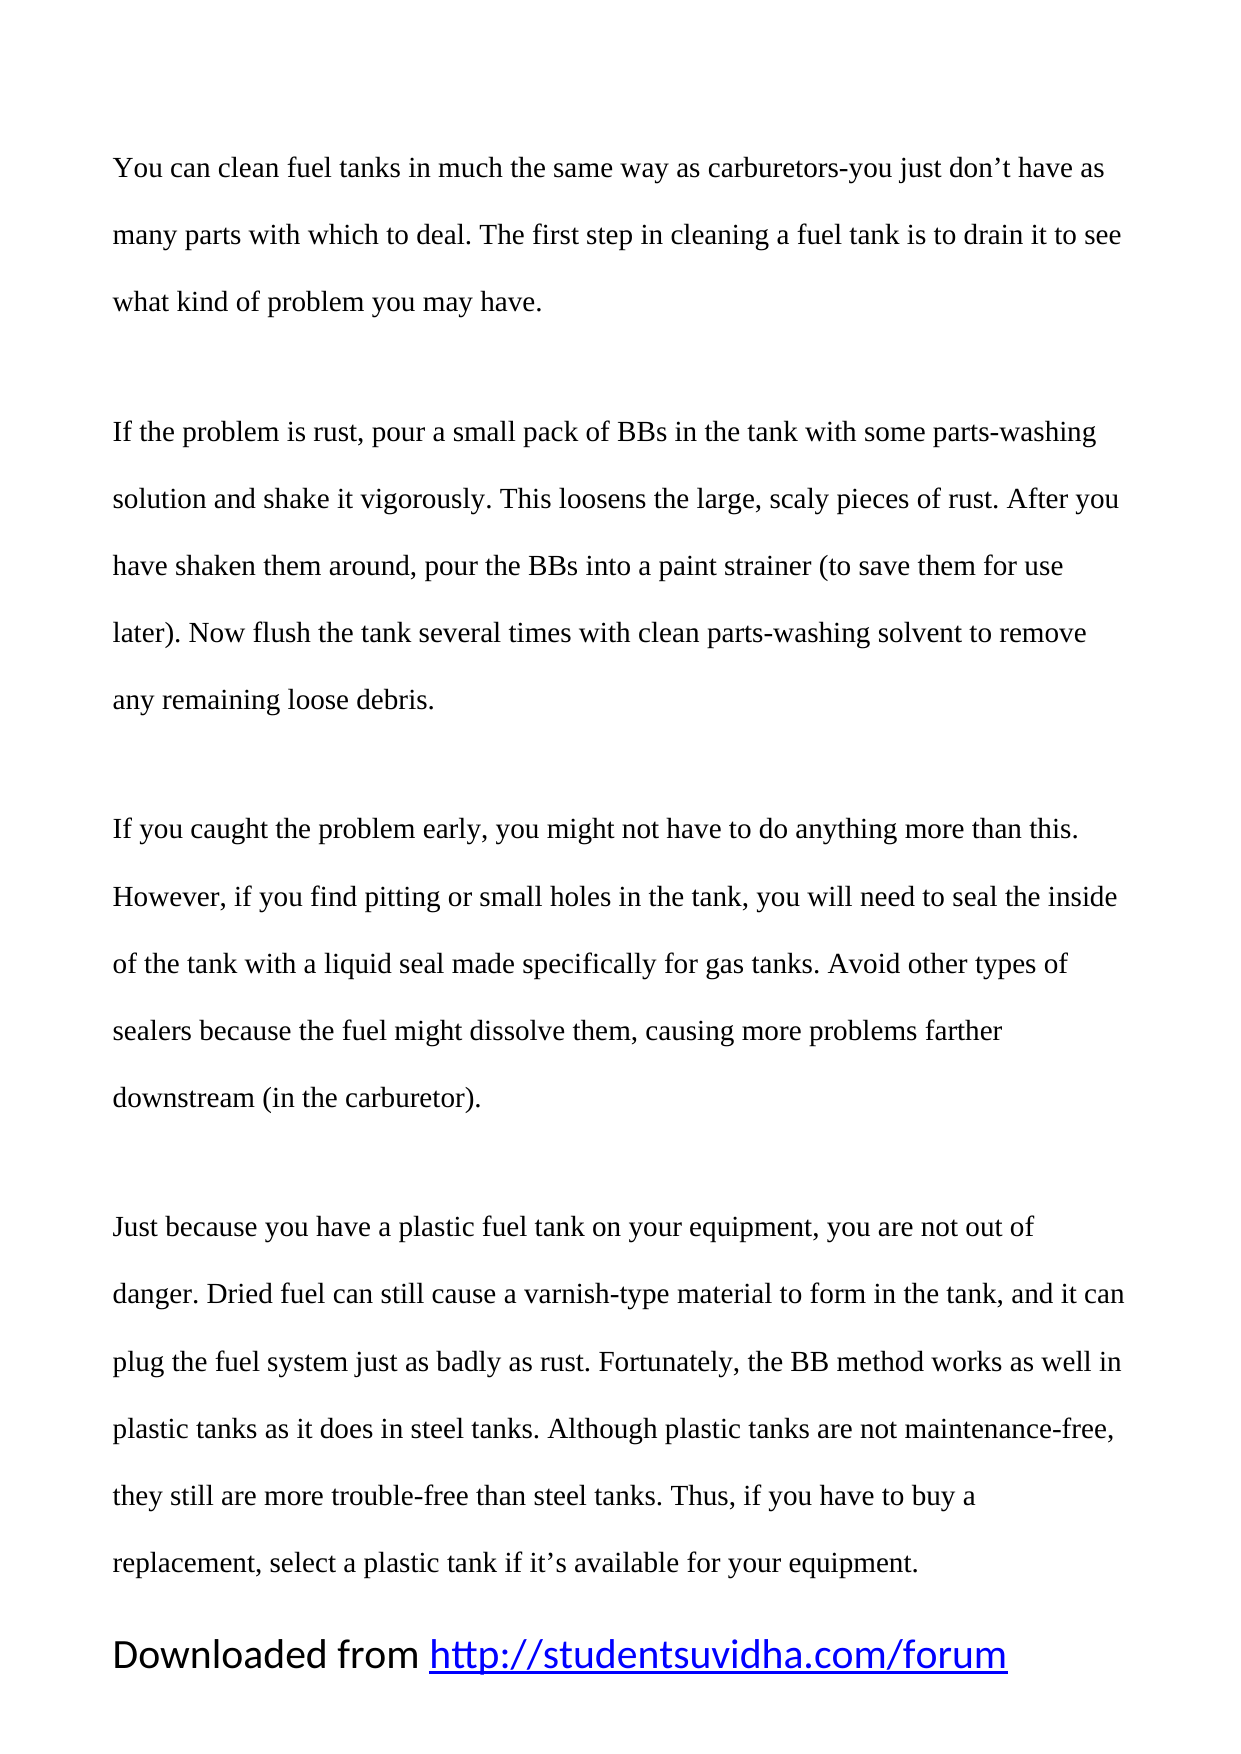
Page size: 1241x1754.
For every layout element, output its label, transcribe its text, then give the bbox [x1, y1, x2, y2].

text If the problem is rust, pour a small pack of BBs in the tank with some parts-washing solution and shake it vigorously. This loosens the large, scaly pieces of rust. After you have shaken them around, pour the BBs into a paint strainer (to save them for use later). Now flush the tank several times with clean parts-washing solvent to remove any remaining loose debris. [112, 414, 1128, 716]
text Just because you have a plastic fuel tank on your equipment, you are not out of danger. Dried fuel can still cause a varnish-type material to form in the tank, and it can plug the fuel system just as badly as rust. Fortunately, the BB method works as well in plastic tanks as it does in steel tanks. Although plastic tanks are not maintenance-free, they still are more trouble-free than steel tanks. Thus, if you have to buy a replacement, select a plastic tank if it’s available for your equipment. [112, 1209, 1128, 1578]
text If you caught the problem early, you might not have to do anything more than this. However, if you find pitting or small holes in the tank, you will need to seal the inside of the tank with a liquid seal made specifically for gas tanks. Avoid other types of sealers because the fuel might dissolve them, causing more problems farther downstream (in the carburetor). [112, 812, 1128, 1113]
text You can clean fuel tanks in much the same way as carburetors-you just don’t have as many parts with which to deal. The first step in cleaning a fuel tank is to drain it to see what kind of problem you may have. [112, 150, 1128, 318]
